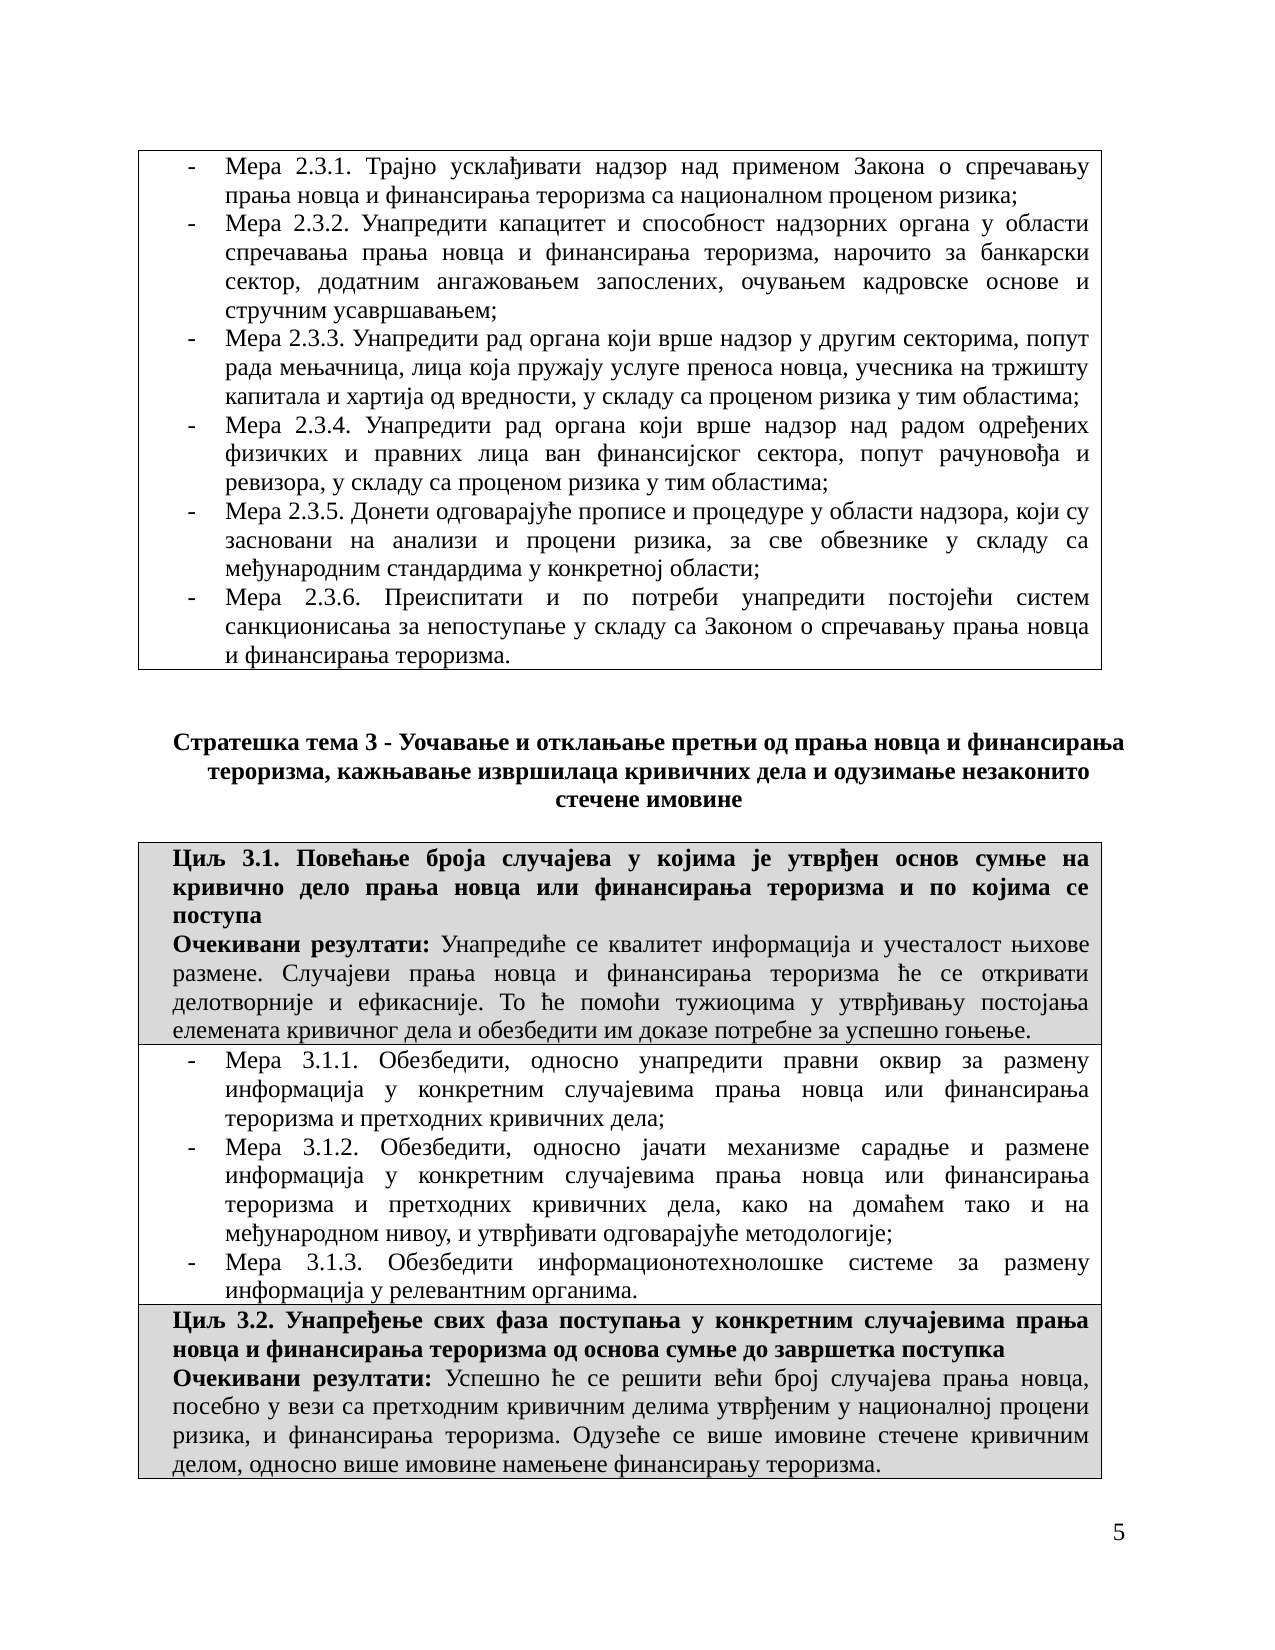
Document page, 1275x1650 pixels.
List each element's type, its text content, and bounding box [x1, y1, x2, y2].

table_cell Циљ 3.2. Унапређење свих фаза поступања у конкретним случајевима прања новца и финансирања тероризма од основа сумње до завршетка поступка Очекивани резултати: Успешно ће се решити већи број случајева прања новца, посебно у вези са претходним кривичним делима утврђеним у националној процени ризика, и финансирања тероризма. Одузеће се више имовине стечене кривичним делом, односно више имовине намењене финансирању тероризма. [139, 1305, 1101, 1478]
text Стратешка тема 3 - Уочавање и отклањање претњи од прања новца и финансирања тероризма, кажњавање извршилаца кривичних дела и одузимање незаконито стечене имовине [172, 727, 1125, 813]
table_cell Мера 3.1.1. Обезбедити, односно унапредити правни оквир за размену информација у конкретним случајевима прања новца или финансирања тероризма и претходних кривичних дела; Мера 3.1.2. Обезбедити, односно јачати механизме сарадње и размене информација у конкретним случајевима прања новца или финансирања тероризма и претходних кривичних дела, како на домаћем тако и на међународном нивоу, и утврђивати одговарајуће методологије; Мера 3.1.3. Обезбедити информационотехнолошке системе за размену информација у релевантним органима. [139, 1045, 1101, 1304]
table_cell Мера 2.3.1. Трајно усклађивати надзор над применом Закона о спречавању прања новца и финансирања тероризма са националном проценом ризика; Мера 2.3.2. Унапредити капацитет и способност надзорних органа у области спречавања прања новца и финансирања тероризма, нарочито за банкарски сектор, додатним ангажовањем запослених, очувањем кадровске основе и стручним усавршавањем; Мера 2.3.3. Унапредити рад органа који врше надзор у другим секторима, попут рада мењачница, лица која пружају услуге преноса новца, учесника на тржишту капитала и хартија од вредности, у складу са проценом ризика у тим областима; Мера 2.3.4. Унапредити рад органа који врше надзор над радом одређених физичких и правних лица ван финансијског сектора, попут рачуновођа и ревизора, у складу са проценом ризика у тим областима; Мера 2.3.5. Донети одговарајуће прописе и процедуре у области надзора, који су засновани на анализи и процени ризика, за све обвезнике у складу са међународним стандардима у конкретној области; Мера 2.3.6. Преиспитати и по потреби унапредити постојећи систем санкционисања за непоступање у складу са Законом о спречавању прања новца и финансирања тероризма. [139, 151, 1101, 668]
table_header Циљ 3.1. Повећање броја случајева у којима је утврђен основ сумње на кривично дело прања новца или финансирања тероризма и по којима се поступа Очекивани резултати: Унапредиће се квалитет информација и учесталост њихове размене. Случајеви прања новца и финансирања тероризма ће се откривати делотворније и ефикасније. То ће помоћи тужиоцима у утврђивању постојања елемената кривичног дела и обезбедити им доказе потребне за успешно гоњење. [139, 843, 1101, 1044]
